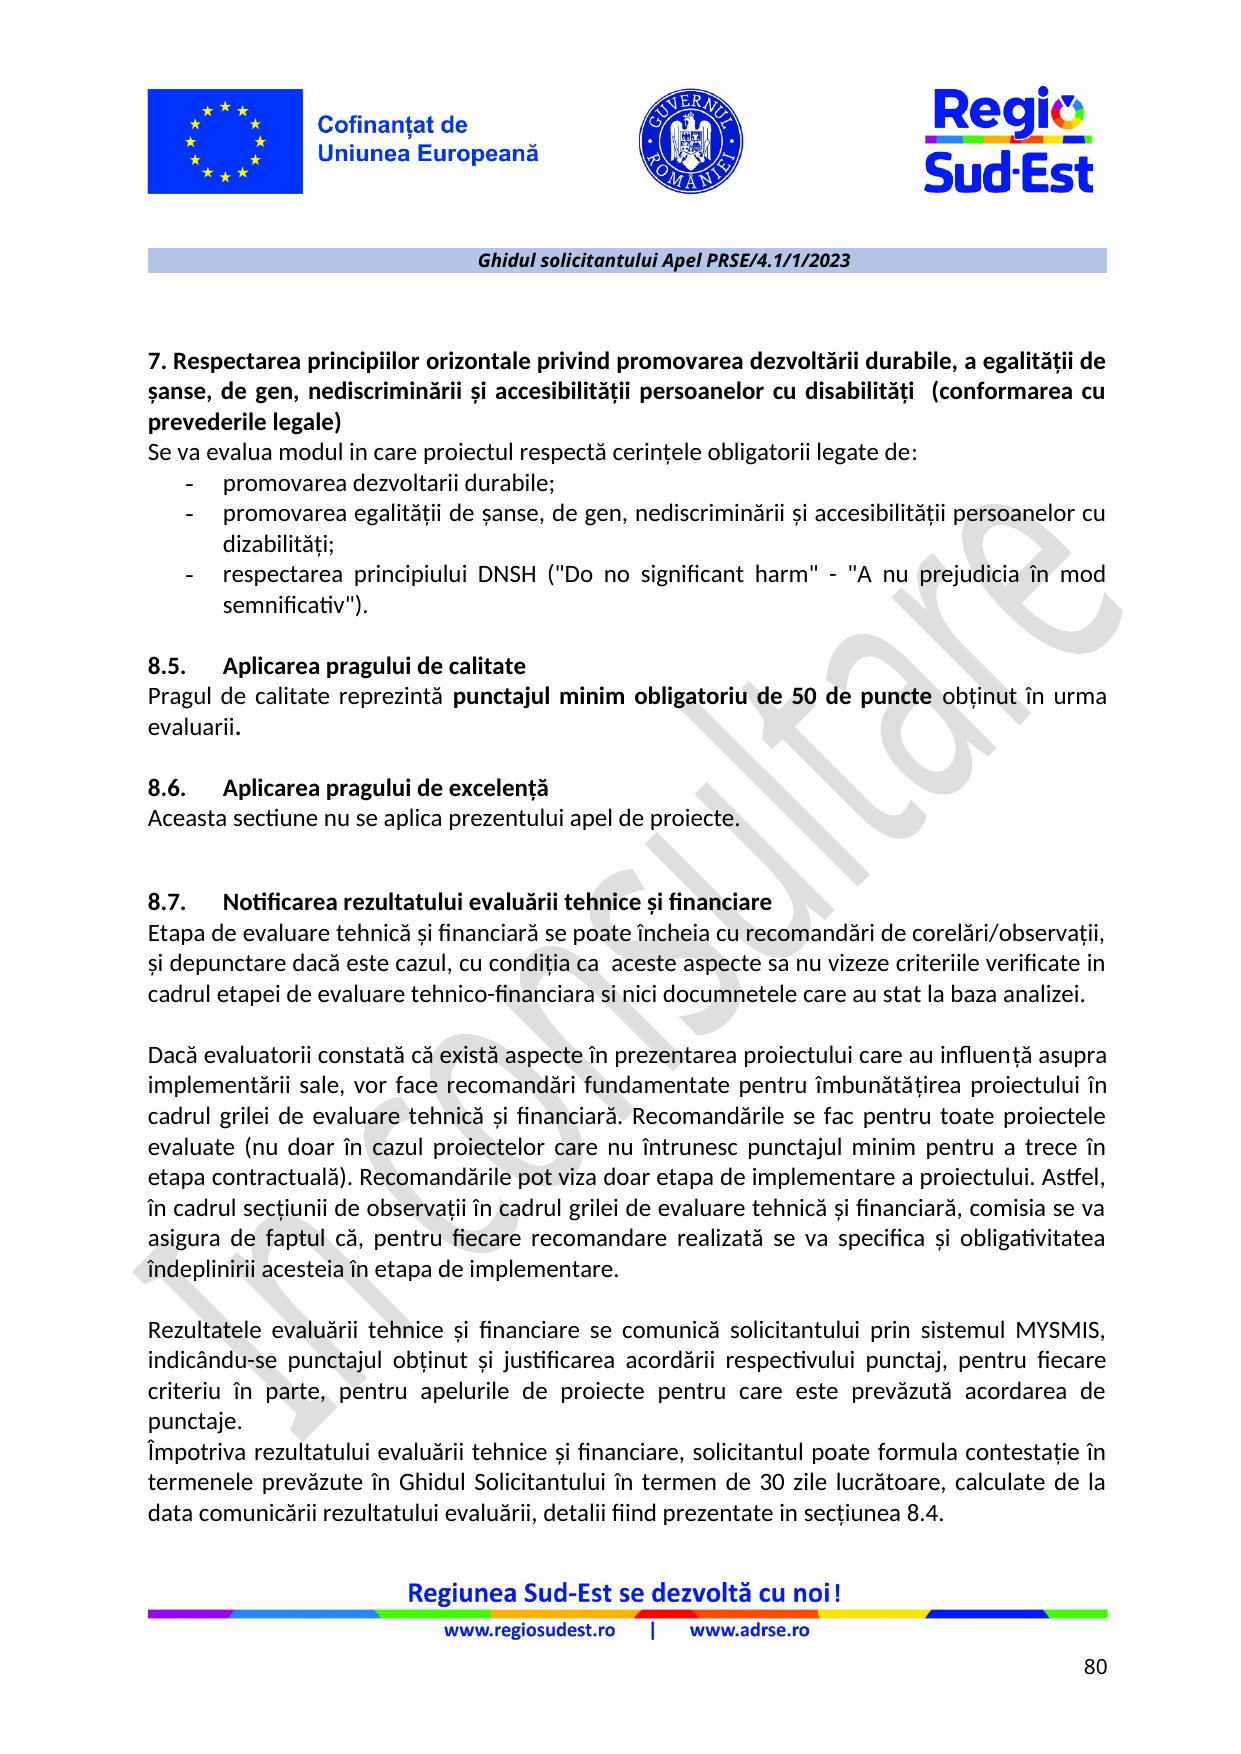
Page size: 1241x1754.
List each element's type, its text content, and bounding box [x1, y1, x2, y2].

text Se va evalua modul in care proiectul respectă cerințele obligatorii legate de: [148, 436, 1107, 467]
list promovarea dezvoltarii durabile; [185, 467, 1107, 497]
list respectarea principiului DNSH ("Do no significant harm" - "A nu prejudicia în mod semnificativ"). [185, 558, 1107, 619]
text Dacă evaluatorii constată că există aspecte în prezentarea proiectului care au influenţă asupra implementării sale, vor face recomandări fundamentate pentru îmbunătăţirea proiectului în cadrul grilei de evaluare tehnică și financiară. Recomandările se fac pentru toate proiectele evaluate (nu doar în cazul proiectelor care nu întrunesc punctajul minim pentru a trece în etapa contractuală). Recomandările pot viza doar etapa de implementare a proiectului. Astfel, în cadrul secțiunii de observații în cadrul grilei de evaluare tehnică și financiară, comisia se va asigura de faptul că, pentru fiecare recomandare realizată se va specifica și obligativitatea îndeplinirii acesteia în etapa de implementare. [148, 1039, 1107, 1283]
subtitle Aplicarea pragului de excelență [148, 772, 1107, 803]
text Rezultatele evaluării tehnice și financiare se comunică solicitantului prin sistemul MYSMIS, indicându-se punctajul obținut și justificarea acordării respectivului punctaj, pentru fiecare criteriu în parte, pentru apelurile de proiecte pentru care este prevăzută acordarea de punctaje. [148, 1314, 1107, 1436]
text Împotriva rezultatului evaluării tehnice și financiare, solicitantul poate formula contestație în termenele prevăzute în Ghidul Solicitantului în termen de 30 zile lucrătoare, calculate de la data comunicării rezultatului evaluării, detalii fiind prezentate in secțiunea 8.4. [148, 1436, 1107, 1527]
text Pragul de calitate reprezintă punctajul minim obligatoriu de 50 de puncte obținut în urma evaluarii. [148, 681, 1107, 742]
list promovarea egalității de şanse, de gen, nediscriminării și accesibilității persoanelor cu dizabilități; [185, 497, 1107, 558]
text Aceasta sectiune nu se aplica prezentului apel de proiecte. [148, 803, 1107, 833]
text Etapa de evaluare tehnică și financiară se poate încheia cu recomandări de corelări/observații, și depunctare dacă este cazul, cu condiția ca aceste aspecte sa nu vizeze criteriile verificate in cadrul etapei de evaluare tehnico-financiara si nici documnetele care au stat la baza analizei. [148, 917, 1107, 1009]
picture [147, 86, 1093, 195]
picture [147, 1582, 1108, 1640]
subtitle Notificarea rezultatului evaluării tehnice și financiare [148, 887, 1107, 917]
text 7. Respectarea principiilor orizontale privind promovarea dezvoltării durabile, a egalității de şanse, de gen, nediscriminării și accesibilității persoanelor cu disabilități (conformarea cu prevederile legale) [148, 345, 1107, 436]
subtitle Aplicarea pragului de calitate [148, 650, 1107, 681]
